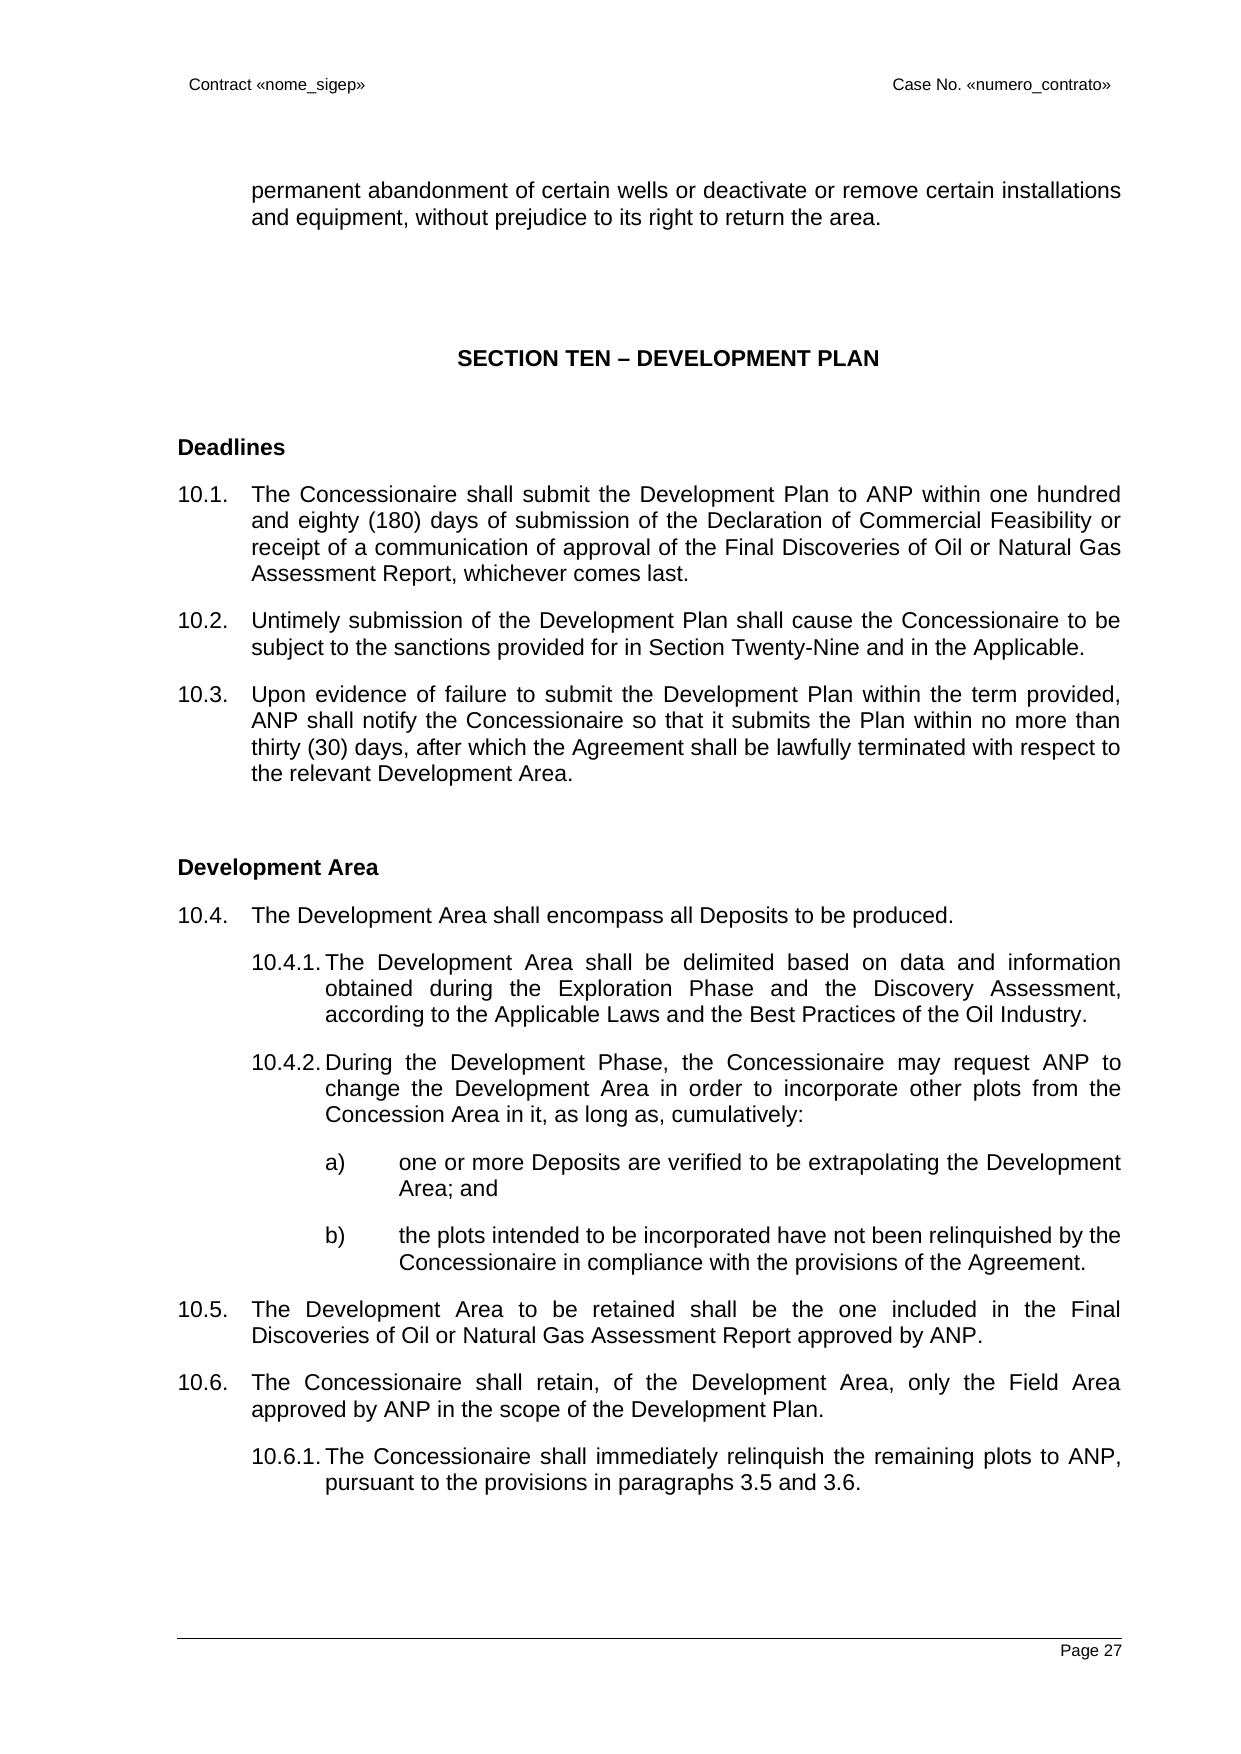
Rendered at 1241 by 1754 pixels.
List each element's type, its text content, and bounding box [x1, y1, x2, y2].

text During the Development Phase, the Concessionaire may request ANP to change the Development Area in order to incorporate other plots from the Concession Area in it, as long as, cumulatively: [251, 1049, 1122, 1128]
text The Concessionaire shall immediately relinquish the remaining plots to ANP, pursuant to the provisions in paragraphs 3.5 and 3.6. [251, 1443, 1122, 1495]
text The Concessionaire shall submit the Development Plan to ANP within one hundred and eighty (180) days of submission of the Declaration of Commercial Feasibility or receipt of a communication of approval of the Final Discoveries of Oil or Natural Gas Assessment Report, whichever comes last. [177, 481, 1122, 587]
text The Development Area shall be delimited based on data and information obtained during the Exploration Phase and the Discovery Assessment, according to the Applicable Laws and the Best Practices of the Oil Industry. [251, 949, 1122, 1028]
text The Concessionaire shall retain, of the Development Area, only the Field Area approved by ANP in the scope of the Development Plan. [177, 1369, 1122, 1422]
list the plots intended to be incorporated have not been relinquished by the Concessionaire in compliance with the provisions of the Agreement. [325, 1222, 1122, 1275]
text The Development Area shall encompass all Deposits to be produced. [177, 902, 1122, 928]
list one or more Deposits are verified to be extrapolating the Development Area; and [325, 1148, 1122, 1201]
text The Development Area to be retained shall be the one included in the Final Discoveries of Oil or Natural Gas Assessment Report approved by ANP. [177, 1296, 1122, 1348]
text Deadlines [177, 434, 1122, 460]
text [177, 177, 1122, 230]
text Untimely submission of the Development Plan shall cause the Concessionaire to be subject to the sanctions provided for in Section Twenty-Nine and in the Applicable. [177, 607, 1122, 660]
text Upon evidence of failure to submit the Development Plan within the term provided, ANP shall notify the Concessionaire so that it submits the Plan within no more than thirty (30) days, after which the Agreement shall be lawfully terminated with respect to the relevant Development Area. [177, 681, 1122, 786]
text Development Area [177, 854, 1122, 881]
text SECTION TEN – DEVELOPMENT PLAN [177, 345, 1122, 371]
